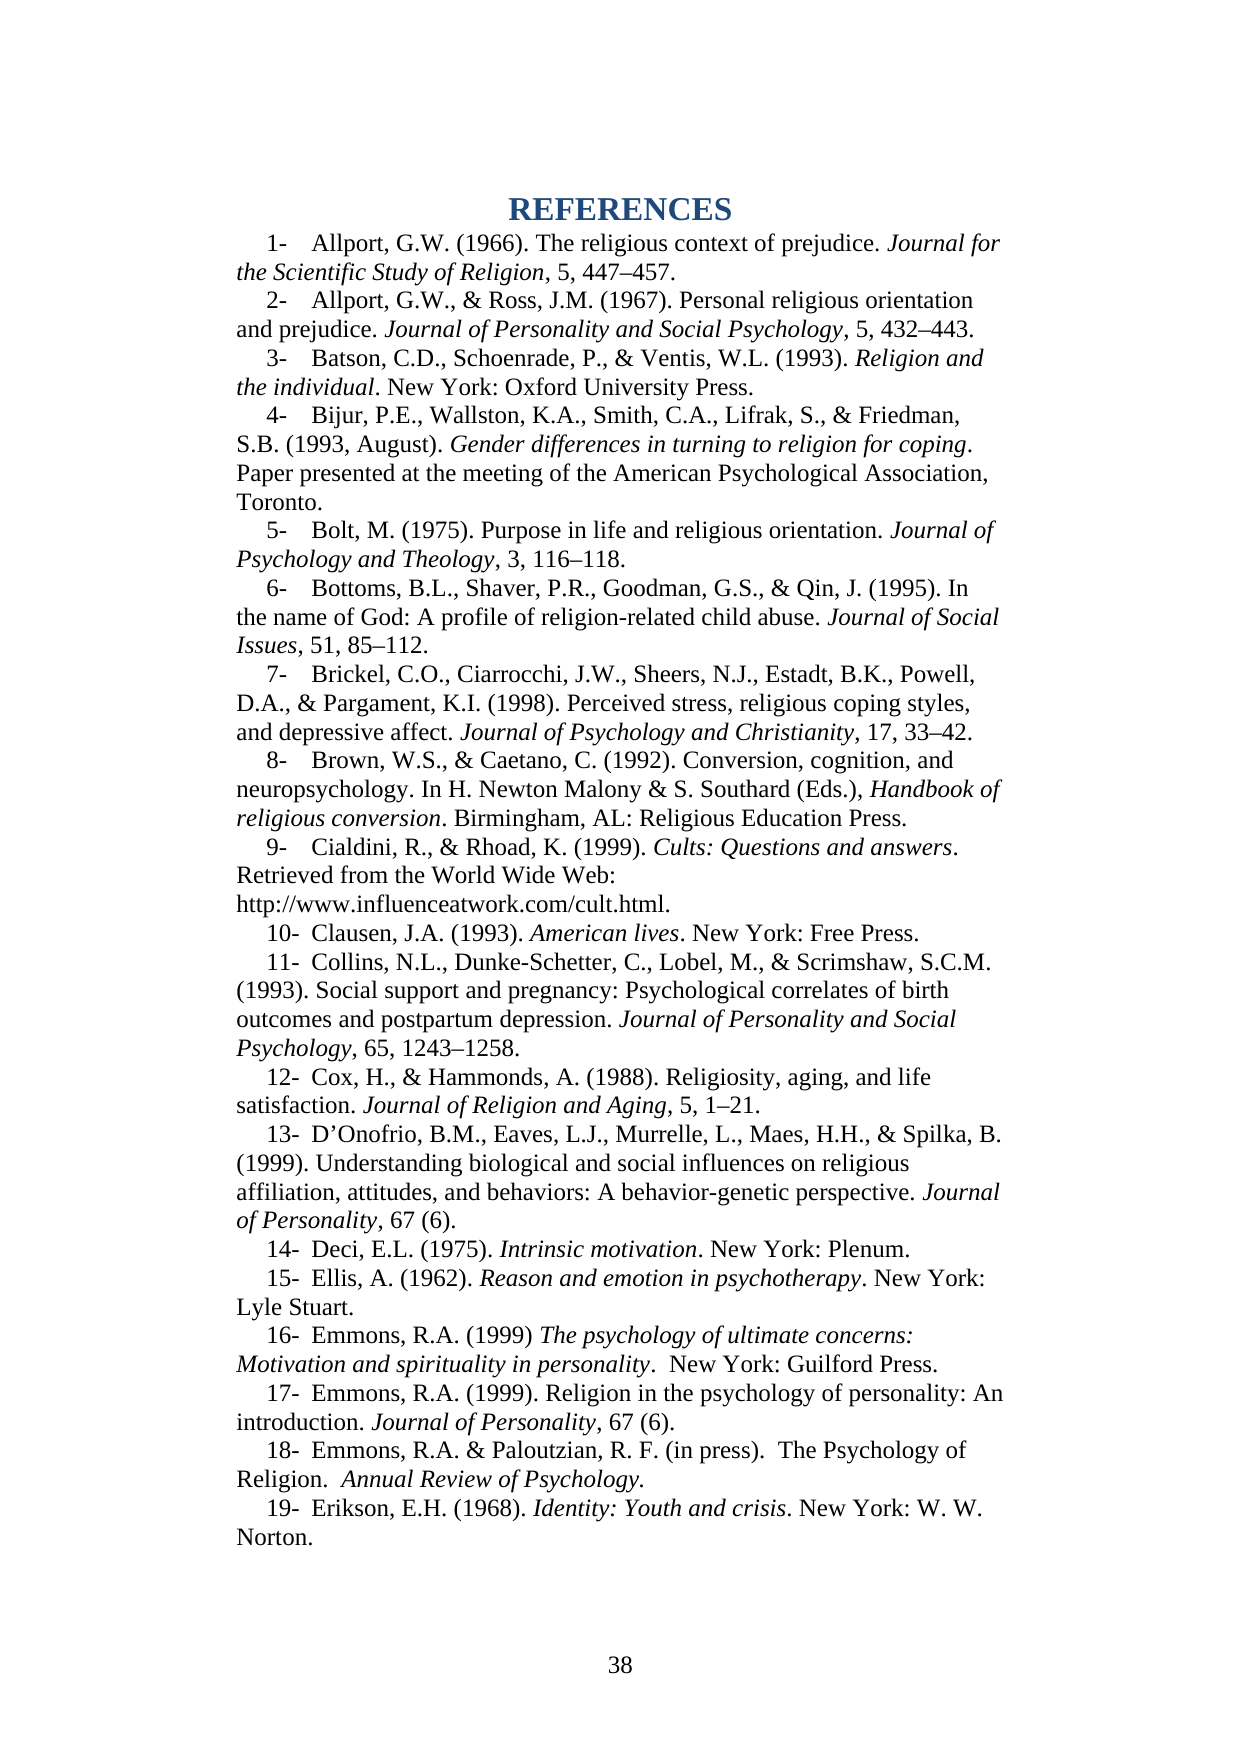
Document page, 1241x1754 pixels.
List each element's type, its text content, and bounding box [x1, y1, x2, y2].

text Emmons, R.A. & Paloutzian, R. F. (in press). The Psychology of Religion. Annual Review of Psychology. [236, 1436, 1004, 1493]
text D’Onofrio, B.M., Eaves, L.J., Murrelle, L., Maes, H.H., & Spilka, B. (1999). Understanding biological and social influences on religious affiliation, attitudes, and behaviors: A behavior-genetic perspective. Journal of Personality, 67 (6). [236, 1119, 1004, 1234]
text Clausen, J.A. (1993). American lives. New York: Free Press. [236, 918, 1004, 947]
text Collins, N.L., Dunke-Schetter, C., Lobel, M., & Scrimshaw, S.C.M. (1993). Social support and pregnancy: Psychological correlates of birth outcomes and postpartum depression. Journal of Personality and Social Psychology, 65, 1243–1258. [236, 947, 1004, 1062]
text Allport, G.W. (1966). The religious context of prejudice. Journal for the Scientific Study of Religion, 5, 447–457. [236, 228, 1004, 286]
text Cox, H., & Hammonds, A. (1988). Religiosity, aging, and life satisfaction. Journal of Religion and Aging, 5, 1–21. [236, 1062, 1004, 1119]
text Brickel, C.O., Ciarrocchi, J.W., Sheers, N.J., Estadt, B.K., Powell, D.A., & Pargament, K.I. (1998). Perceived stress, religious coping styles, and depressive affect. Journal of Psychology and Christianity, 17, 33–42. [236, 659, 1004, 746]
text Cialdini, R., & Rhoad, K. (1999). Cults: Questions and answers. Retrieved from the World Wide Web: http://www.influenceatwork.com/cult.html. [236, 832, 1004, 918]
text Allport, G.W., & Ross, J.M. (1967). Personal religious orientation and prejudice. Journal of Personality and Social Psychology, 5, 432–443. [236, 286, 1004, 343]
text Bottoms, B.L., Shaver, P.R., Goodman, G.S., & Qin, J. (1995). In the name of God: A profile of religion-related child abuse. Journal of Social Issues, 51, 85–112. [236, 573, 1004, 659]
text Ellis, A. (1962). Reason and emotion in psychotherapy. New York: Lyle Stuart. [236, 1263, 1004, 1321]
text Erikson, E.H. (1968). Identity: Youth and crisis. New York: W. W. Norton. [236, 1493, 1004, 1551]
text Emmons, R.A. (1999). Religion in the psychology of personality: An introduction. Journal of Personality, 67 (6). [236, 1378, 1004, 1436]
subtitle REFERENCES [236, 190, 1004, 228]
text Deci, E.L. (1975). Intrinsic motivation. New York: Plenum. [236, 1234, 1004, 1263]
text Bolt, M. (1975). Purpose in life and religious orientation. Journal of Psychology and Theology, 3, 116–118. [236, 516, 1004, 573]
text Batson, C.D., Schoenrade, P., & Ventis, W.L. (1993). Religion and the individual. New York: Oxford University Press. [236, 343, 1004, 401]
text Bijur, P.E., Wallston, K.A., Smith, C.A., Lifrak, S., & Friedman, S.B. (1993, August). Gender differences in turning to religion for coping. Paper presented at the meeting of the American Psychological Association, Toronto. [236, 401, 1004, 516]
text Brown, W.S., & Caetano, C. (1992). Conversion, cognition, and neuropsychology. In H. Newton Malony & S. Southard (Eds.), Handbook of religious conversion. Birmingham, AL: Religious Education Press. [236, 746, 1004, 832]
text Emmons, R.A. (1999) The psychology of ultimate concerns: Motivation and spirituality in personality. New York: Guilford Press. [236, 1321, 1004, 1378]
